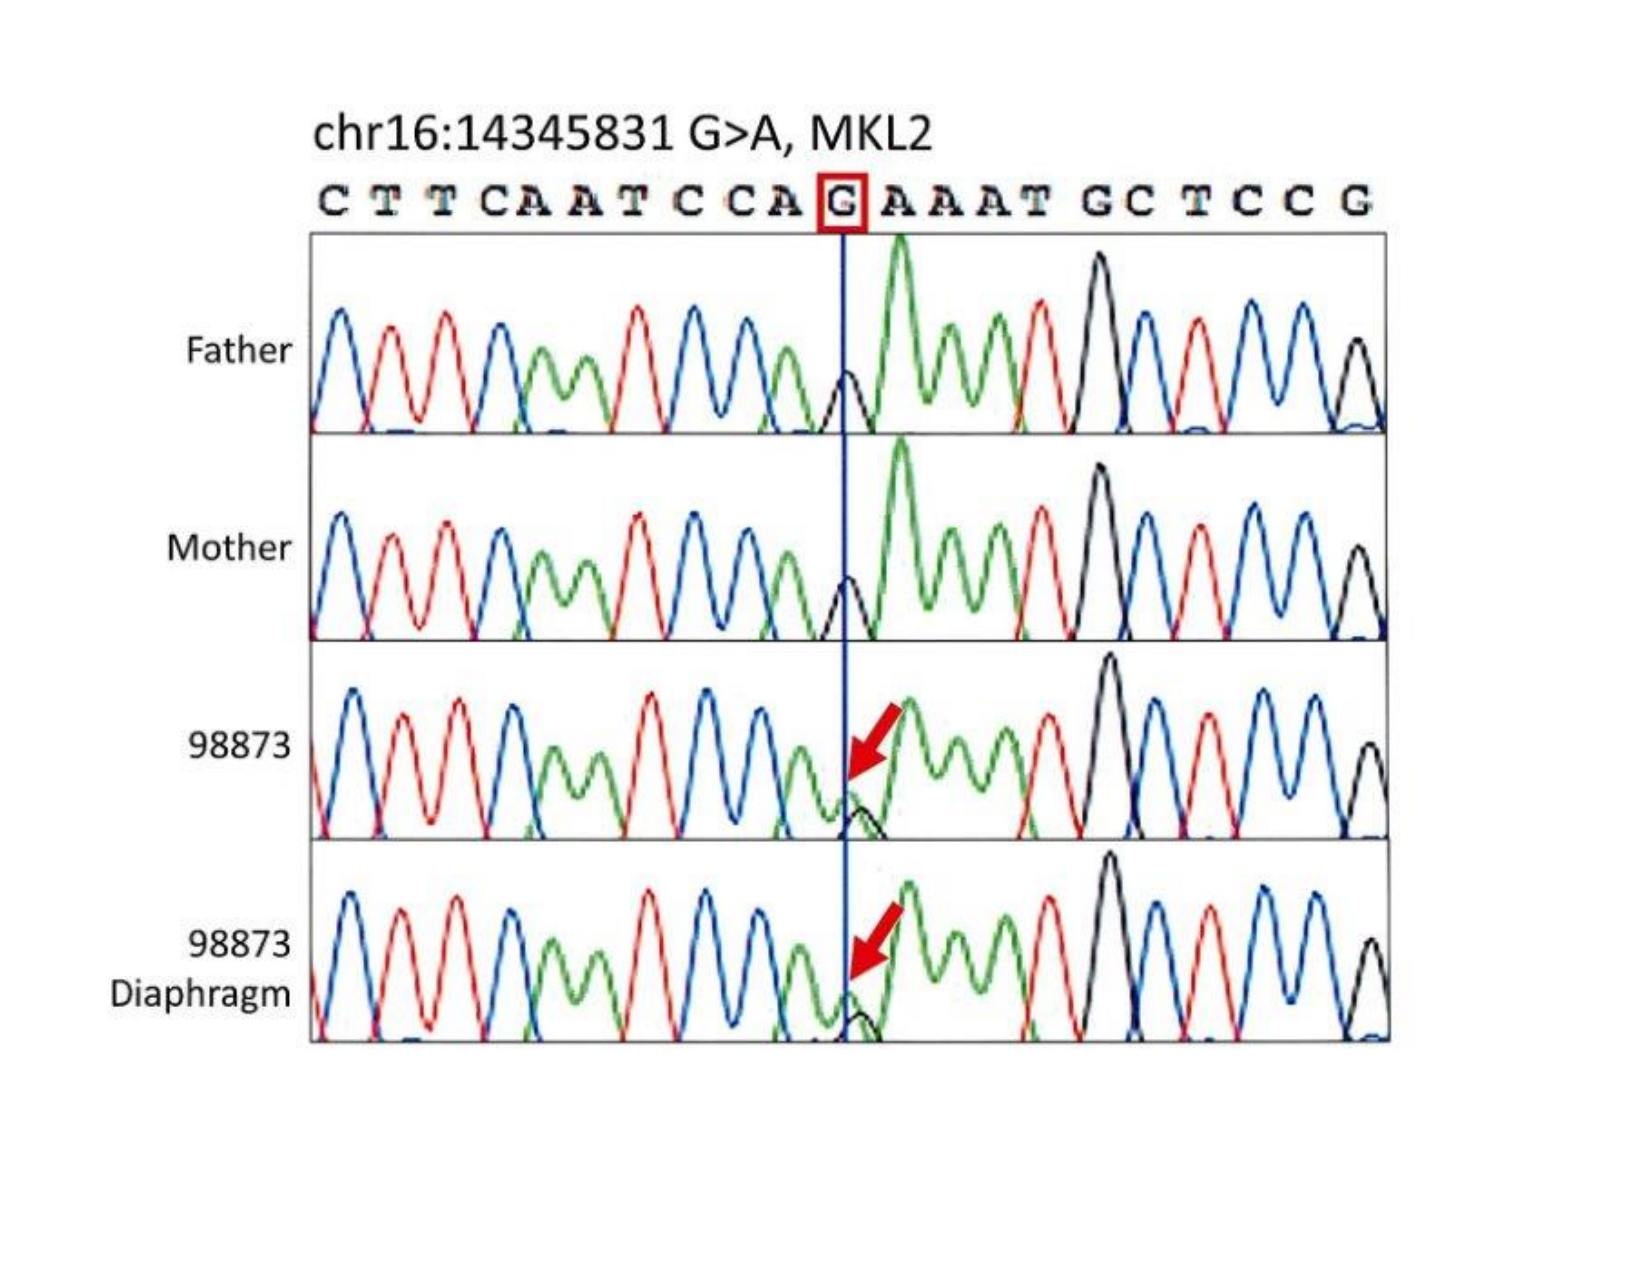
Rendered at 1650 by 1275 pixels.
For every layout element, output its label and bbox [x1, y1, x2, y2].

picture [75, 75, 1532, 1077]
